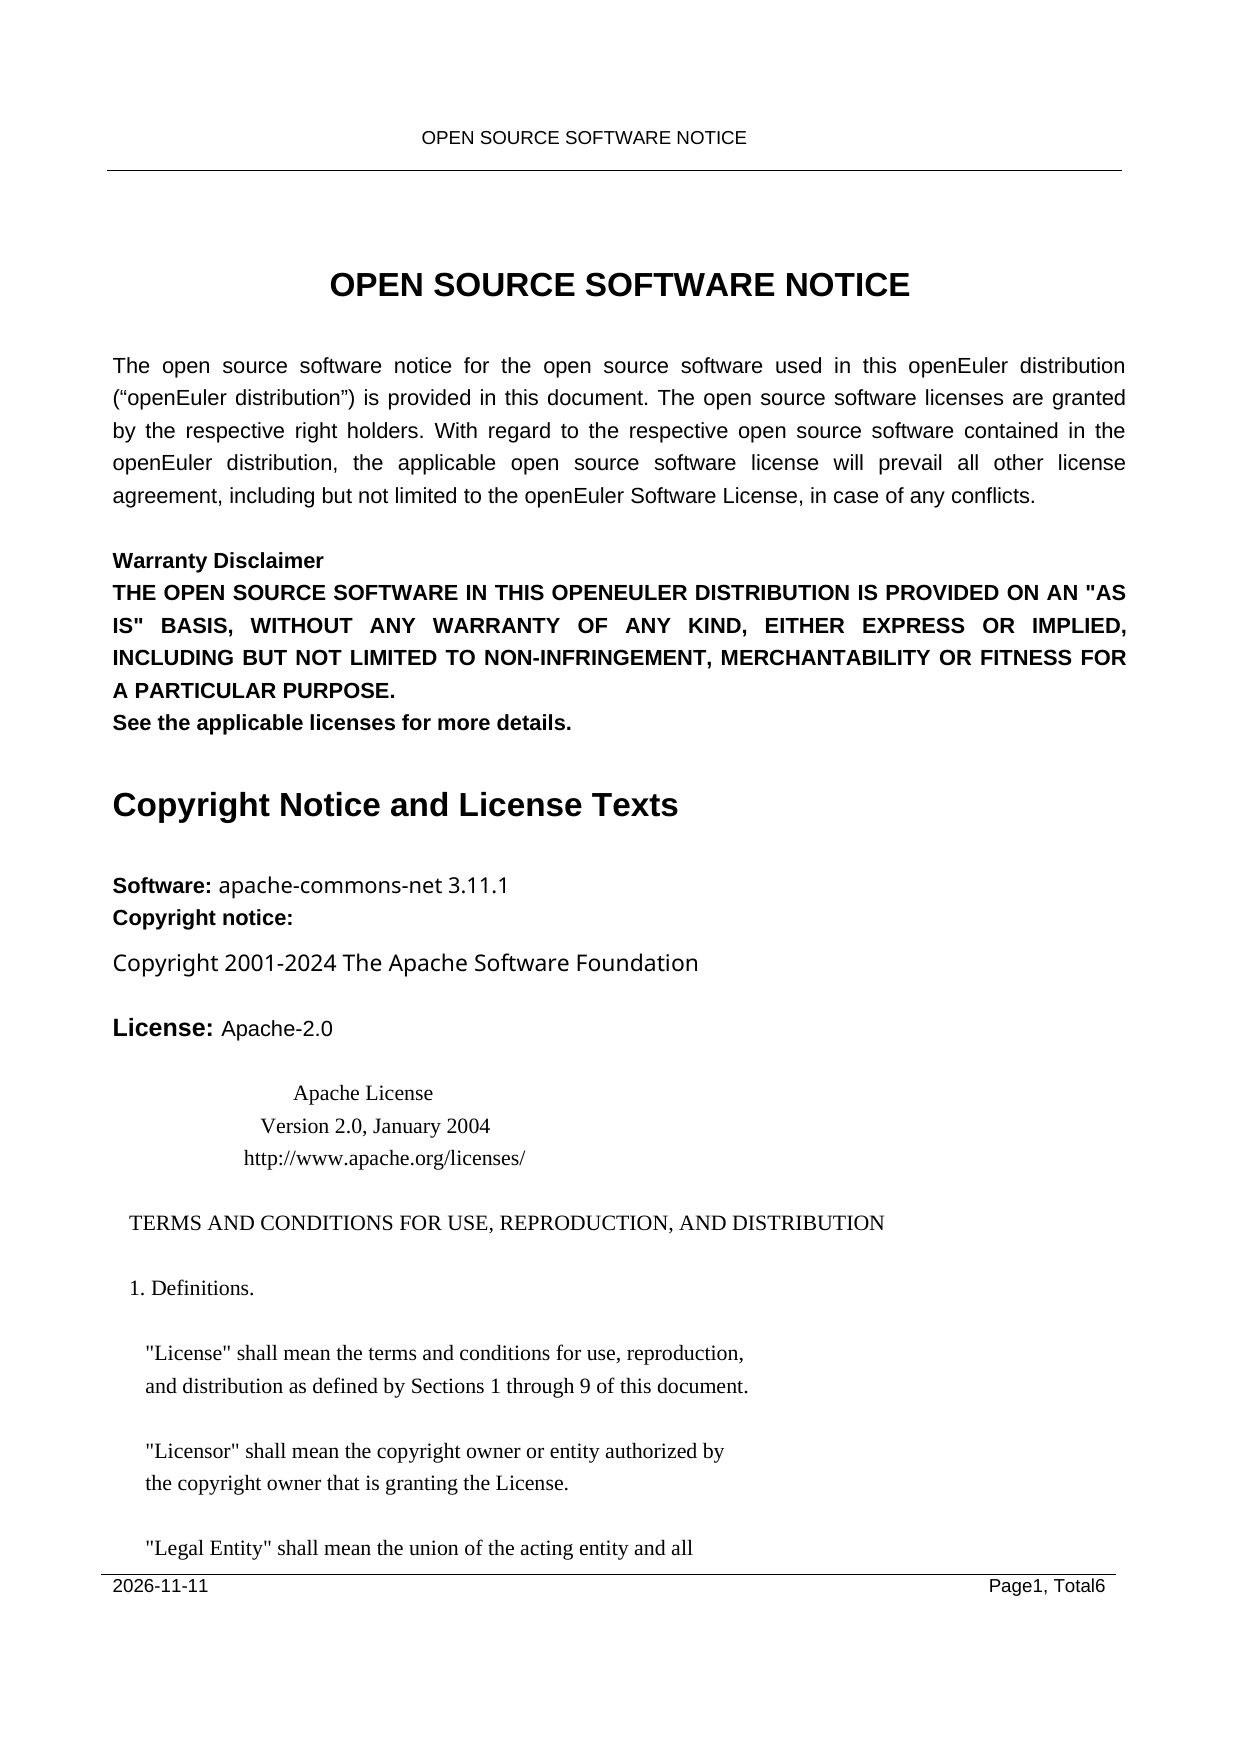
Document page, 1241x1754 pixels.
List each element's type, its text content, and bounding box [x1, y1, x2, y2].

text THE OPEN SOURCE SOFTWARE IN THIS OPENEULER DISTRIBUTION IS PROVIDED ON AN "AS IS" BASIS, WITHOUT ANY WARRANTY OF ANY KIND, EITHER EXPRESS OR IMPLIED, INCLUDING BUT NOT LIMITED TO NON-INFRINGEMENT, MERCHANTABILITY OR FITNESS FOR A PARTICULAR PURPOSE. See the applicable licenses for more details. [112, 576, 1128, 739]
text Warranty Disclaimer [112, 544, 1128, 576]
text Copyright 2001-2024 The Apache Software Foundation [112, 947, 1128, 1012]
title Software: apache-commons-net 3.11.1 [112, 869, 1128, 901]
text Copyright Notice and License Texts [112, 771, 1128, 836]
text The open source software notice for the open source software used in this openEuler distribution (“openEuler distribution”) is provided in this document. The open source software licenses are granted by the respective right holders. With regard to the respective open source software contained in the openEuler distribution, the applicable open source software license will prevail all other license agreement, including but not limited to the openEuler Software License, in case of any conflicts. [112, 349, 1128, 511]
text Copyright notice: [112, 901, 1128, 934]
text License: Apache-2.0 [112, 1012, 1128, 1044]
text OPEN SOURCE SOFTWARE NOTICE [112, 251, 1128, 316]
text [112, 1044, 1128, 1564]
